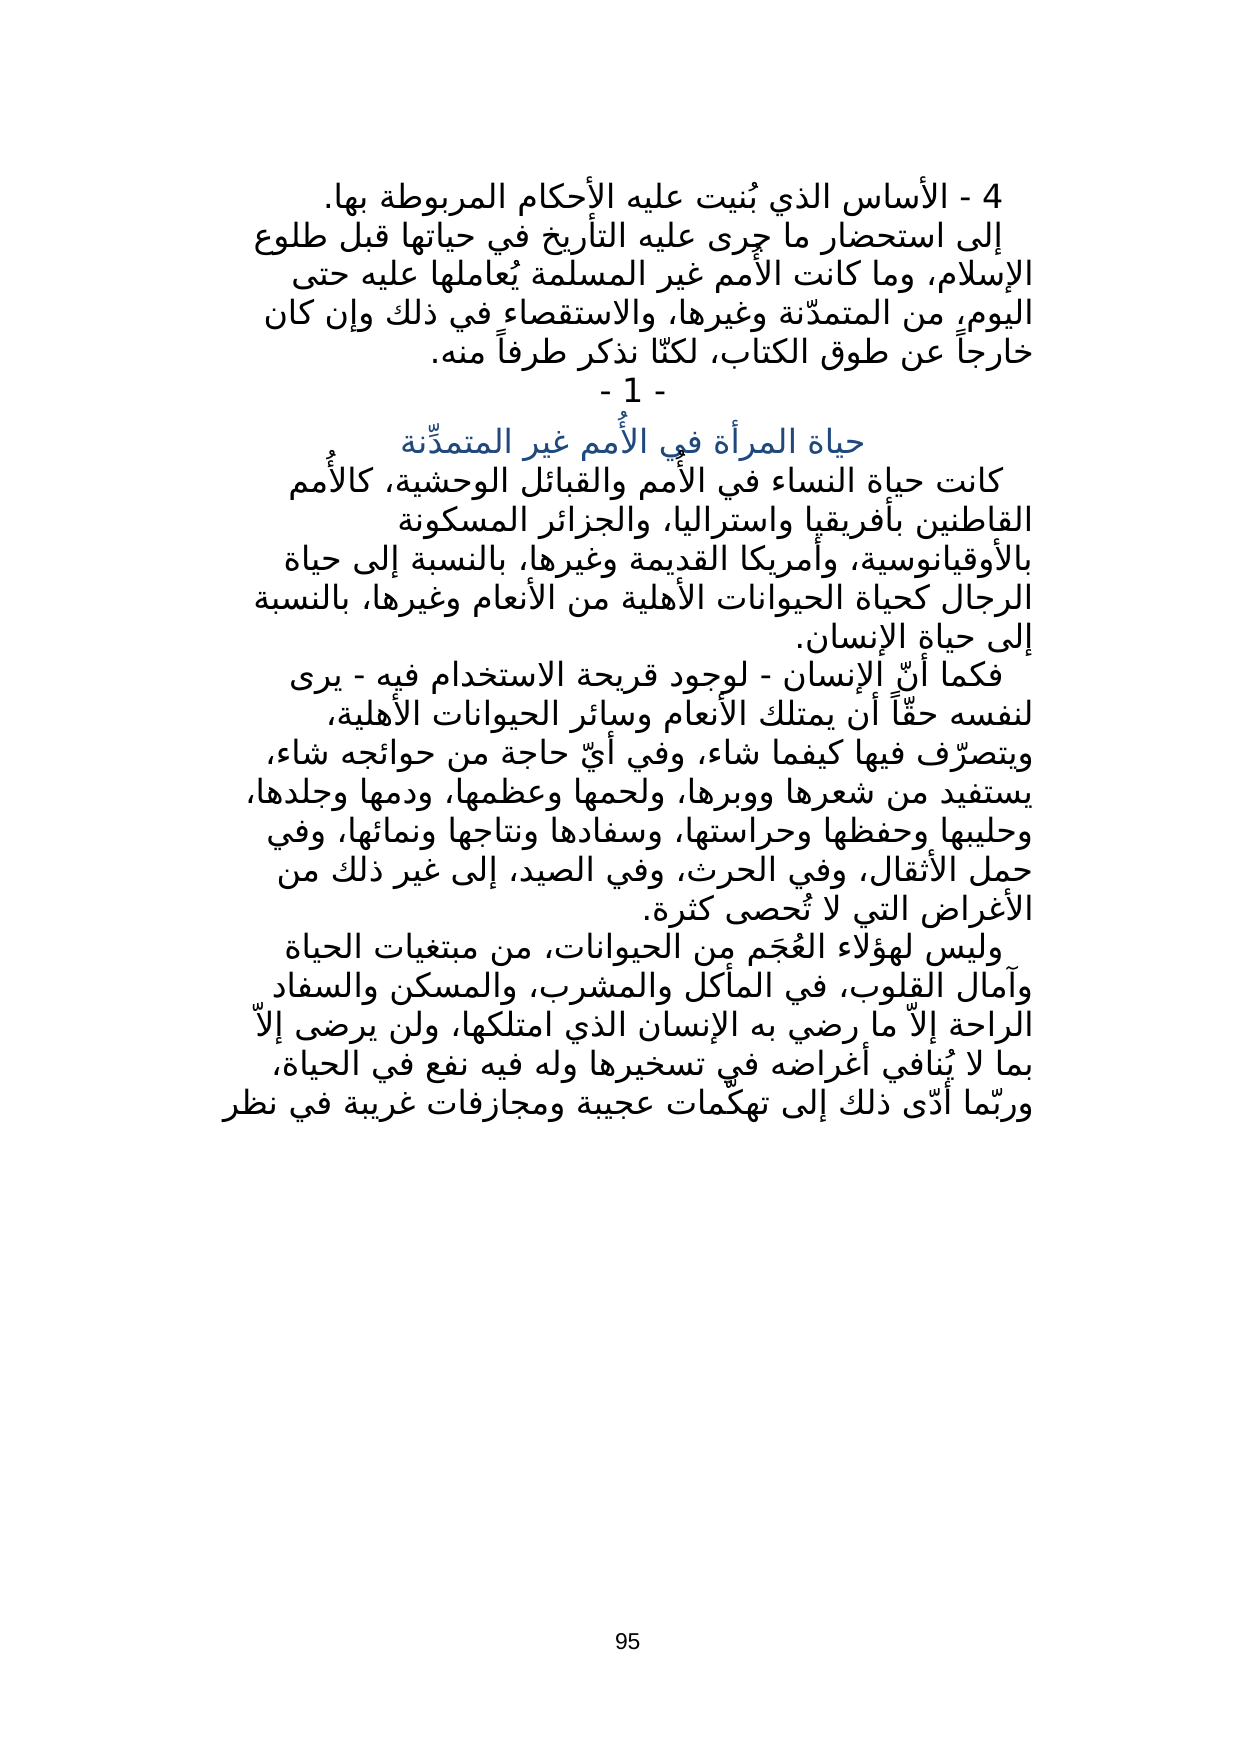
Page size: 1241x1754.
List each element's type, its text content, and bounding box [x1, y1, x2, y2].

text فكما أنّ الإنسان - لوجود قريحة الاستخدام فيه - يرى لنفسه حقّاً أن يمتلك الأنعام وسائر الحيوانات الأهلية، ويتصرّف فيها كيفما شاء، وفي أيّ حاجة من حوائجه شاء، يستفيد من شعرها ووبرها، ولحمها وعظمها، ودمها وجلدها، وحليبها وحفظها وحراستها، وسفادها ونتاجها ونمائها، وفي حمل الأثقال، وفي الحرث، وفي الصيد، إلى غير ذلك من الأغراض التي لا تُحصى كثرة. [222, 656, 1033, 928]
text وليس لهؤلاء العُجَم من الحيوانات، من مبتغيات الحياة وآمال القلوب، في المأكل والمشرب، والمسكن والسفاد الراحة إلاّ ما رضي به الإنسان الذي امتلكها، ولن يرضى إلاّ بما لا يُنافي أغراضه في تسخيرها وله فيه نفع في الحياة، وربّما أدّى ذلك إلى تهكّمات عجيبة ومجازفات غريبة في نظر [222, 928, 1033, 1122]
subtitle حياة المرأة في الأُمم غير المتمدِّنة [222, 423, 1033, 462]
text إلى استحضار ما جرى عليه التأريخ في حياتها قبل طلوع الإسلام، وما كانت الأُمم غير المسلمة يُعاملها عليه حتى اليوم، من المتمدّنة وغيرها، والاستقصاء في ذلك وإن كان خارجاً عن طوق الكتاب، لكنّا نذكر طرفاً منه. [222, 216, 1033, 371]
text كانت حياة النساء في الأُمم والقبائل الوحشية، كالأُمم القاطنين بأفريقيا واستراليا، والجزائر المسكونة بالأوقيانوسية، وأمريكا القديمة وغيرها، بالنسبة إلى حياة الرجال كحياة الحيوانات الأهلية من الأنعام وغيرها، بالنسبة إلى حياة الإنسان. [222, 462, 1033, 656]
text - 1 - [222, 371, 1033, 410]
text 4 - الأساس الذي بُنيت عليه الأحكام المربوطة بها. [222, 177, 1033, 216]
